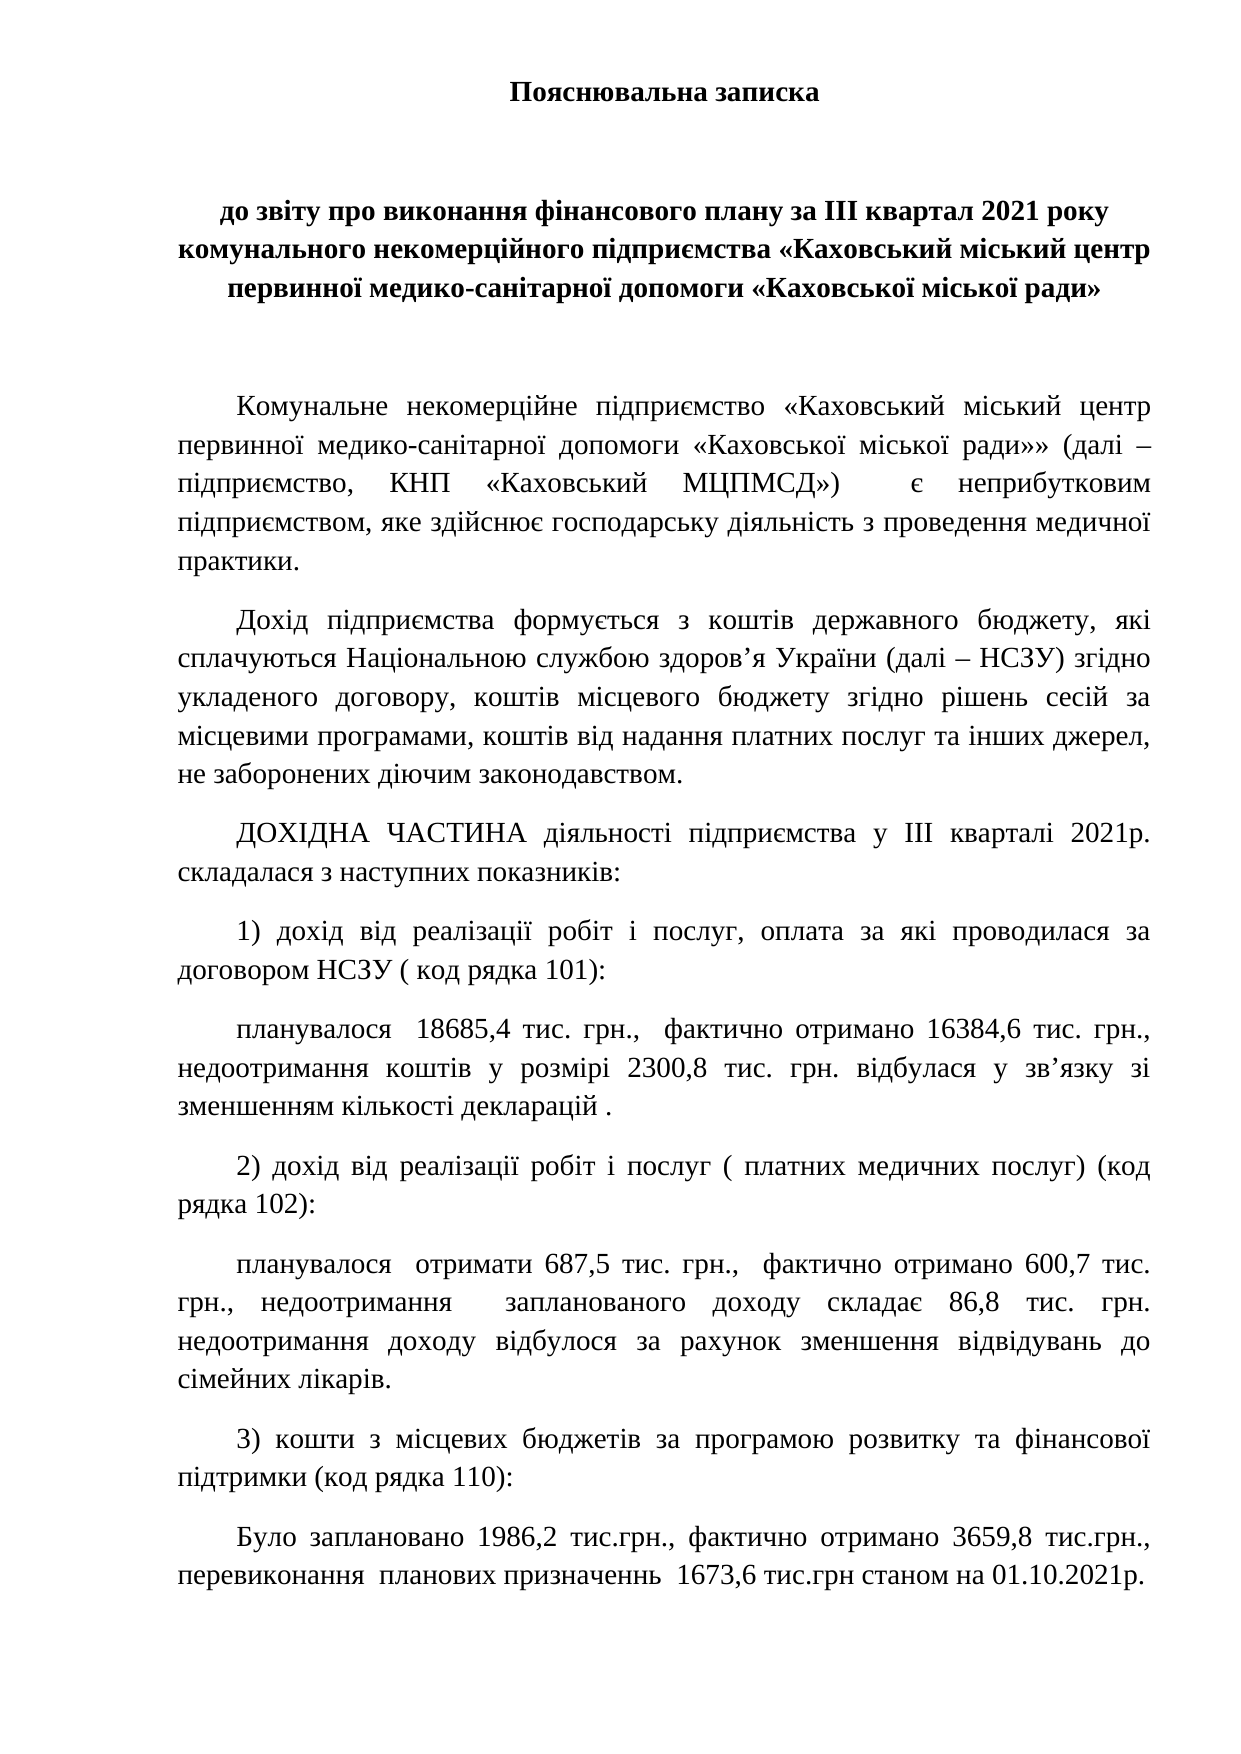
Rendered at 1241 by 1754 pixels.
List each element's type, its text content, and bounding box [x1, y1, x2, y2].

text до звіту про виконання фінансового плану за ІІІ квартал 2021 року комунального некомерційного підприємства «Каховський міський центр первинної медико-санітарної допомоги «Каховської міської ради» [177, 193, 1152, 303]
text 3) кошти з місцевих бюджетів за програмою розвитку та фінансової підтримки (код рядка 110): [177, 1421, 1152, 1493]
text Дохід підприємства формується з коштів державного бюджету, які сплачуються Національною службою здоров’я України (далі – НСЗУ) згідно укладеного договору, коштів місцевого бюджету згідно рішень сесій за місцевими програмами, коштів від надання платних послуг та інших джерел, не заборонених діючим законодавством. [177, 602, 1152, 790]
text ДОХІДНА ЧАСТИНА діяльності підприємства у ІІІ кварталі 2021р. складалася з наступних показників: [177, 816, 1152, 888]
text Було заплановано 1986,2 тис.грн., фактично отримано 3659,8 тис.грн., перевиконання планових призначеннь 1673,6 тис.грн станом на 01.10.2021р. [177, 1519, 1152, 1591]
text планувалося 18685,4 тис. грн., фактично отримано 16384,6 тис. грн., недоотримання коштів у розмірі 2300,8 тис. грн. відбулася у зв’язку зі зменшенням кількості декларацій . [177, 1011, 1152, 1122]
text Комунальне некомерційне підприємство «Каховський міський центр первинної медико-санітарної допомоги «Каховської міської ради»» (далі – підприємство, КНП «Каховський МЦПМСД») є неприбутковим підприємством, яке здійснює господарську діяльність з проведення медичної практики. [177, 388, 1152, 576]
text планувалося отримати 687,5 тис. грн., фактично отримано 600,7 тис. грн., недоотримання запланованого доходу складає 86,8 тис. грн. недоотримання доходу відбулося за рахунок зменшення відвідувань до сімейних лікарів. [177, 1246, 1152, 1395]
text 2) дохід від реалізації робіт і послуг ( платних медичних послуг) (код рядка 102): [177, 1148, 1152, 1220]
text Пояснювальна записка [177, 74, 1152, 107]
text 1) дохід від реалізації робіт і послуг, оплата за які проводилася за договором НСЗУ ( код рядка 101): [177, 913, 1152, 986]
